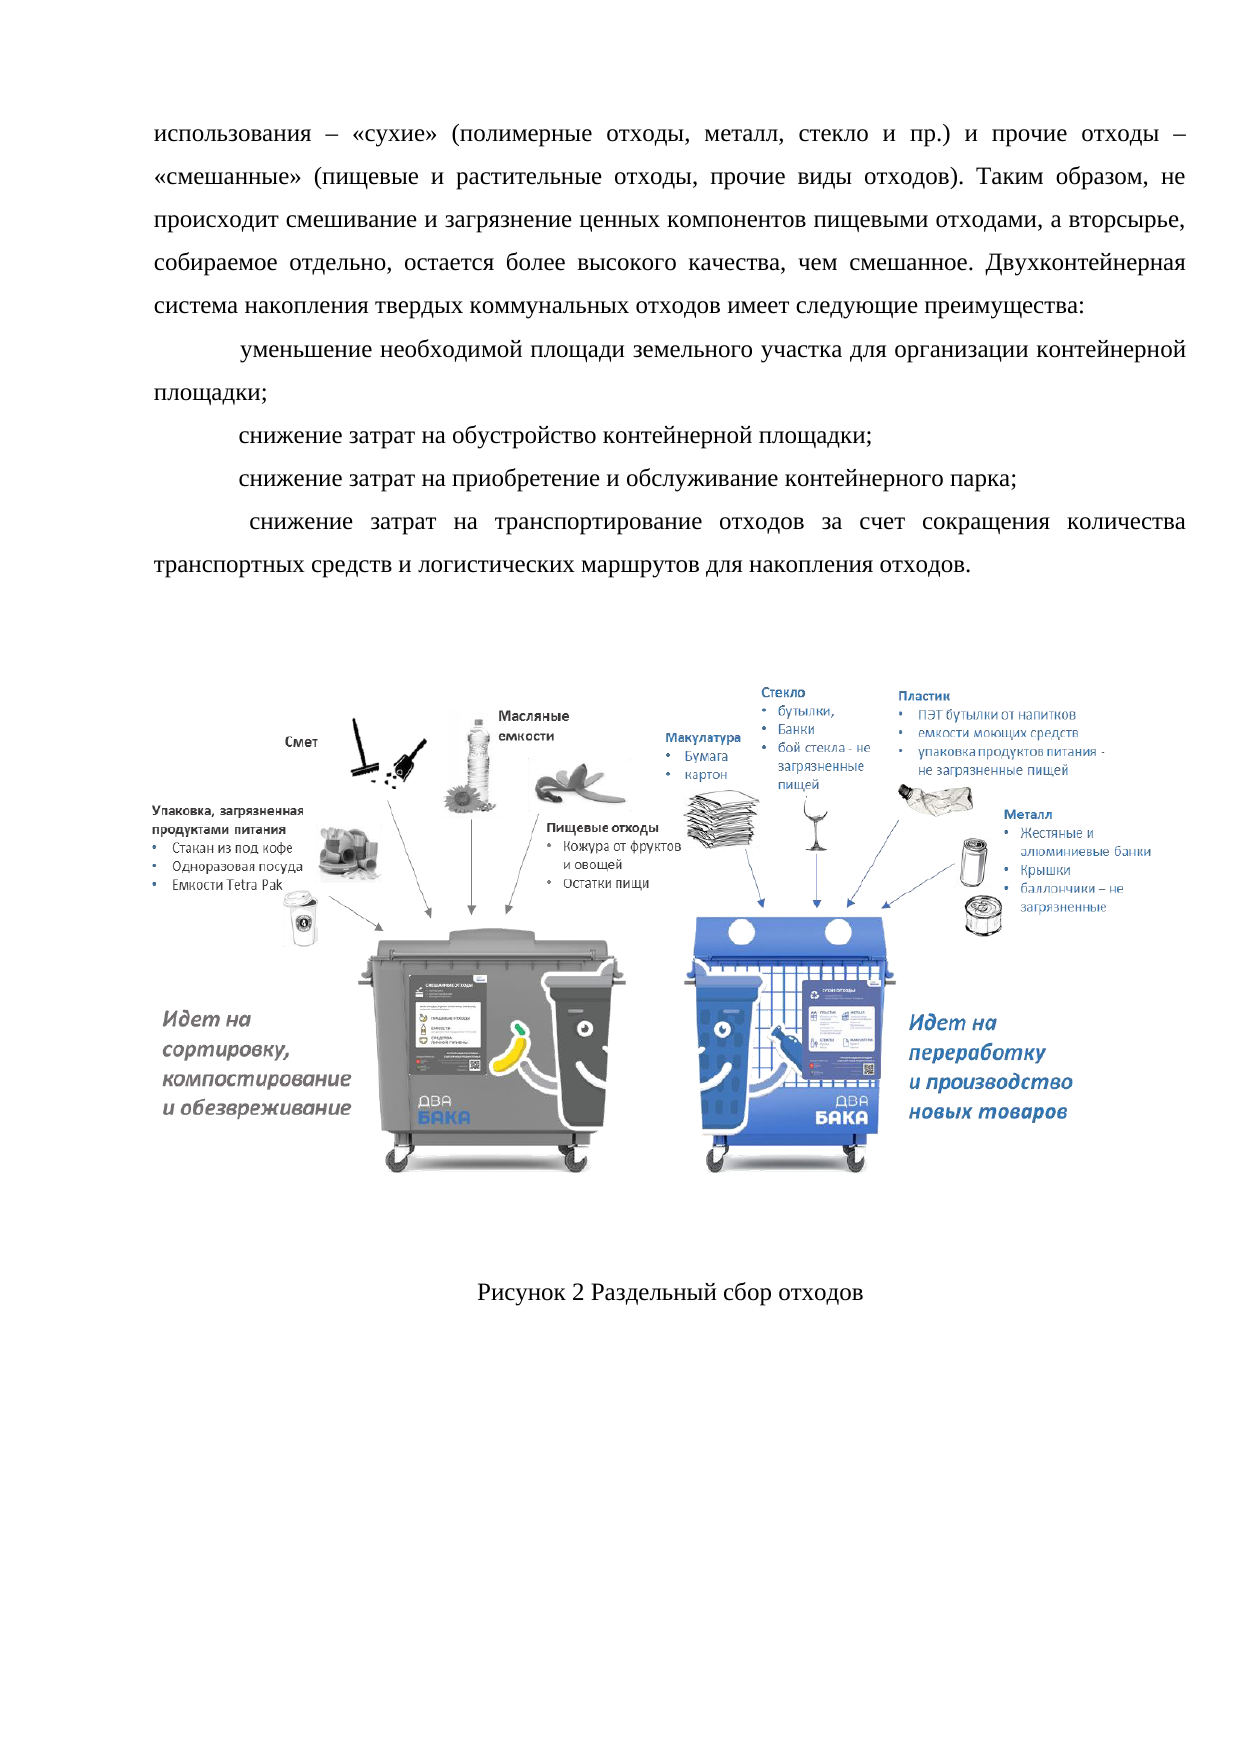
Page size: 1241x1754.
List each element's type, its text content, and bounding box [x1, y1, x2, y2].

text  уменьшение необходимой площади земельного участка для организации контейнерной площадки; [154, 334, 1187, 406]
text Рисунок 2 Раздельный сбор отходов [154, 1277, 1187, 1306]
text  снижение затрат на приобретение и обслуживание контейнерного парка; [154, 463, 1187, 492]
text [154, 118, 1187, 319]
text  снижение затрат на обустройство контейнерной площадки; [154, 420, 1187, 449]
text  снижение затрат на транспортирование отходов за счет сокращения количества транспортных средств и логистических маршрутов для накопления отходов. [154, 506, 1187, 578]
picture [61, 647, 1175, 1188]
